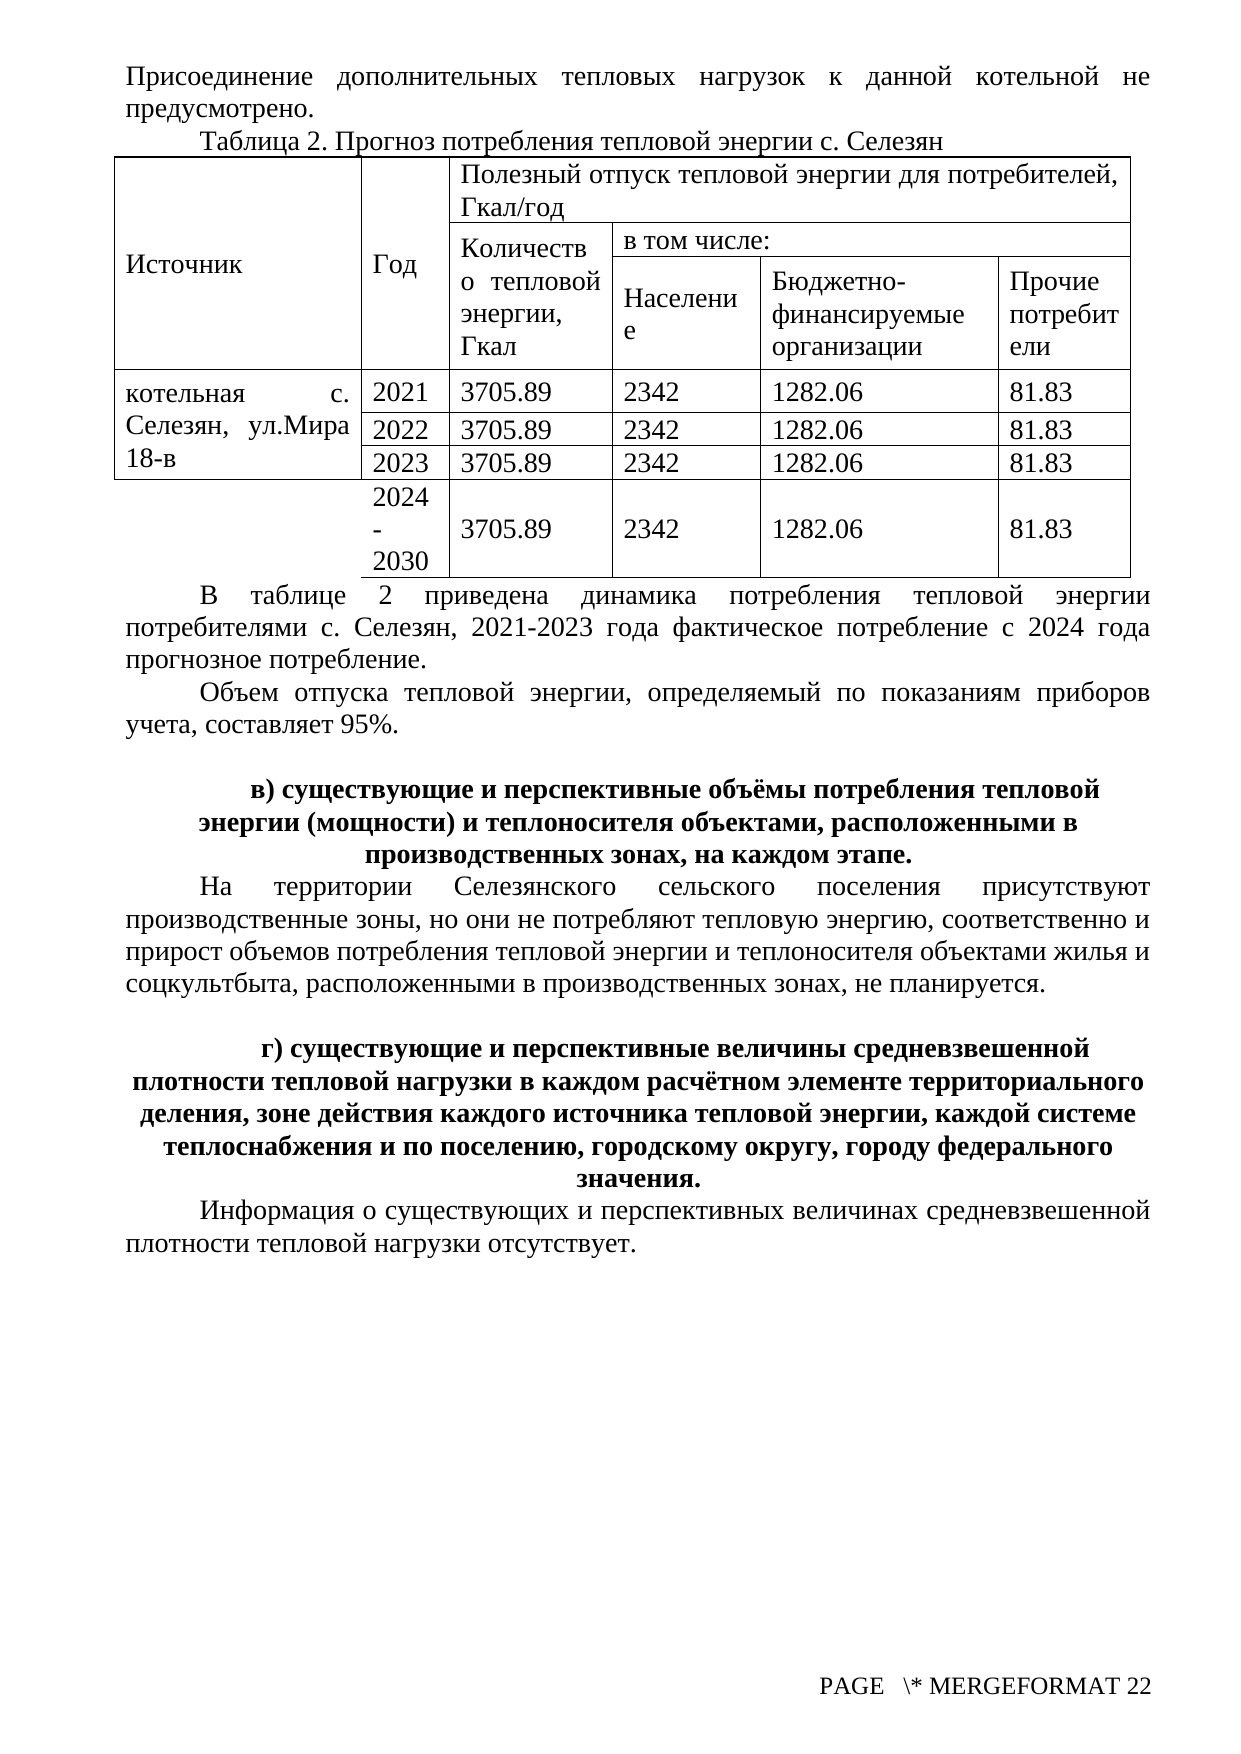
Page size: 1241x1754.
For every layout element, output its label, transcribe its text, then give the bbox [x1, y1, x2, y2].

table_cell 2342 [613, 446, 760, 478]
table_cell 1282.06 [761, 413, 998, 445]
table_cell 2022 [362, 413, 449, 445]
table_header Год [362, 158, 449, 369]
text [125, 59, 1152, 124]
table_cell в том числе: [613, 223, 1130, 256]
text Объем отпуска тепловой энергии, определяемый по показаниям приборов учета, составляет 95%. [125, 675, 1152, 740]
text Таблица 2. Прогноз потребления тепловой энергии с. Селезян [125, 124, 1152, 156]
table_cell 2021 [362, 370, 449, 412]
text На территории Селезянского сельского поселения присутствуют производственные зоны, но они не потребляют тепловую энергию, соответственно и прирост объемов потребления тепловой энергии и теплоносителя объектами жилья и соцкультбыта, расположенными в производственных зонах, не планируется. [125, 869, 1152, 999]
text В таблице 2 приведена динамика потребления тепловой энергии потребителями с. Селезян, 2021-2023 года фактическое потребление с 2024 года прогнозное потребление. [125, 578, 1152, 675]
table_cell 1282.06 [761, 370, 998, 412]
text Информация о существующих и перспективных величинах средневзвешенной плотности тепловой нагрузки отсутствует. [125, 1193, 1152, 1258]
table_header Полезный отпуск тепловой энергии для потребителей, Гкал/год [450, 158, 1130, 222]
table_cell 1282.06 [761, 480, 998, 577]
table_cell Бюджетно-финансируемые организации [761, 257, 998, 369]
table_header Источник [115, 158, 361, 369]
table_cell 81.83 [999, 413, 1130, 445]
table_cell Население [613, 257, 760, 369]
table_cell 2023 [362, 446, 449, 478]
text г) существующие и перспективные величины средневзвешенной плотности тепловой нагрузки в каждом расчётном элементе территориального деления, зоне действия каждого источника тепловой энергии, каждой системе теплоснабжения и по поселению, городскому округу, городу федерального значения. [125, 1031, 1152, 1193]
table_cell Прочие потребители [999, 257, 1130, 369]
table_cell 3705.89 [450, 446, 612, 478]
table_cell 81.83 [999, 480, 1130, 577]
table_cell 81.83 [999, 370, 1130, 412]
table_cell 2342 [613, 413, 760, 445]
table_cell 2024 -2030 [361, 480, 449, 577]
table_cell 3705.89 [450, 370, 612, 412]
table_cell 3705.89 [450, 480, 612, 577]
table_cell 2342 [613, 370, 760, 412]
text в) существующие и перспективные объёмы потребления тепловой энергии (мощности) и теплоносителя объектами, расположенными в производственных зонах, на каждом этапе. [125, 772, 1152, 869]
table_cell Количество тепловой энергии, Гкал [450, 223, 612, 369]
table_cell 3705.89 [450, 413, 612, 445]
table_cell 1282.06 [761, 446, 998, 478]
table_cell 2342 [613, 480, 760, 577]
table_cell 81.83 [999, 446, 1130, 478]
table_cell котельная с. Селезян, ул.Мира 18-в [115, 370, 361, 478]
